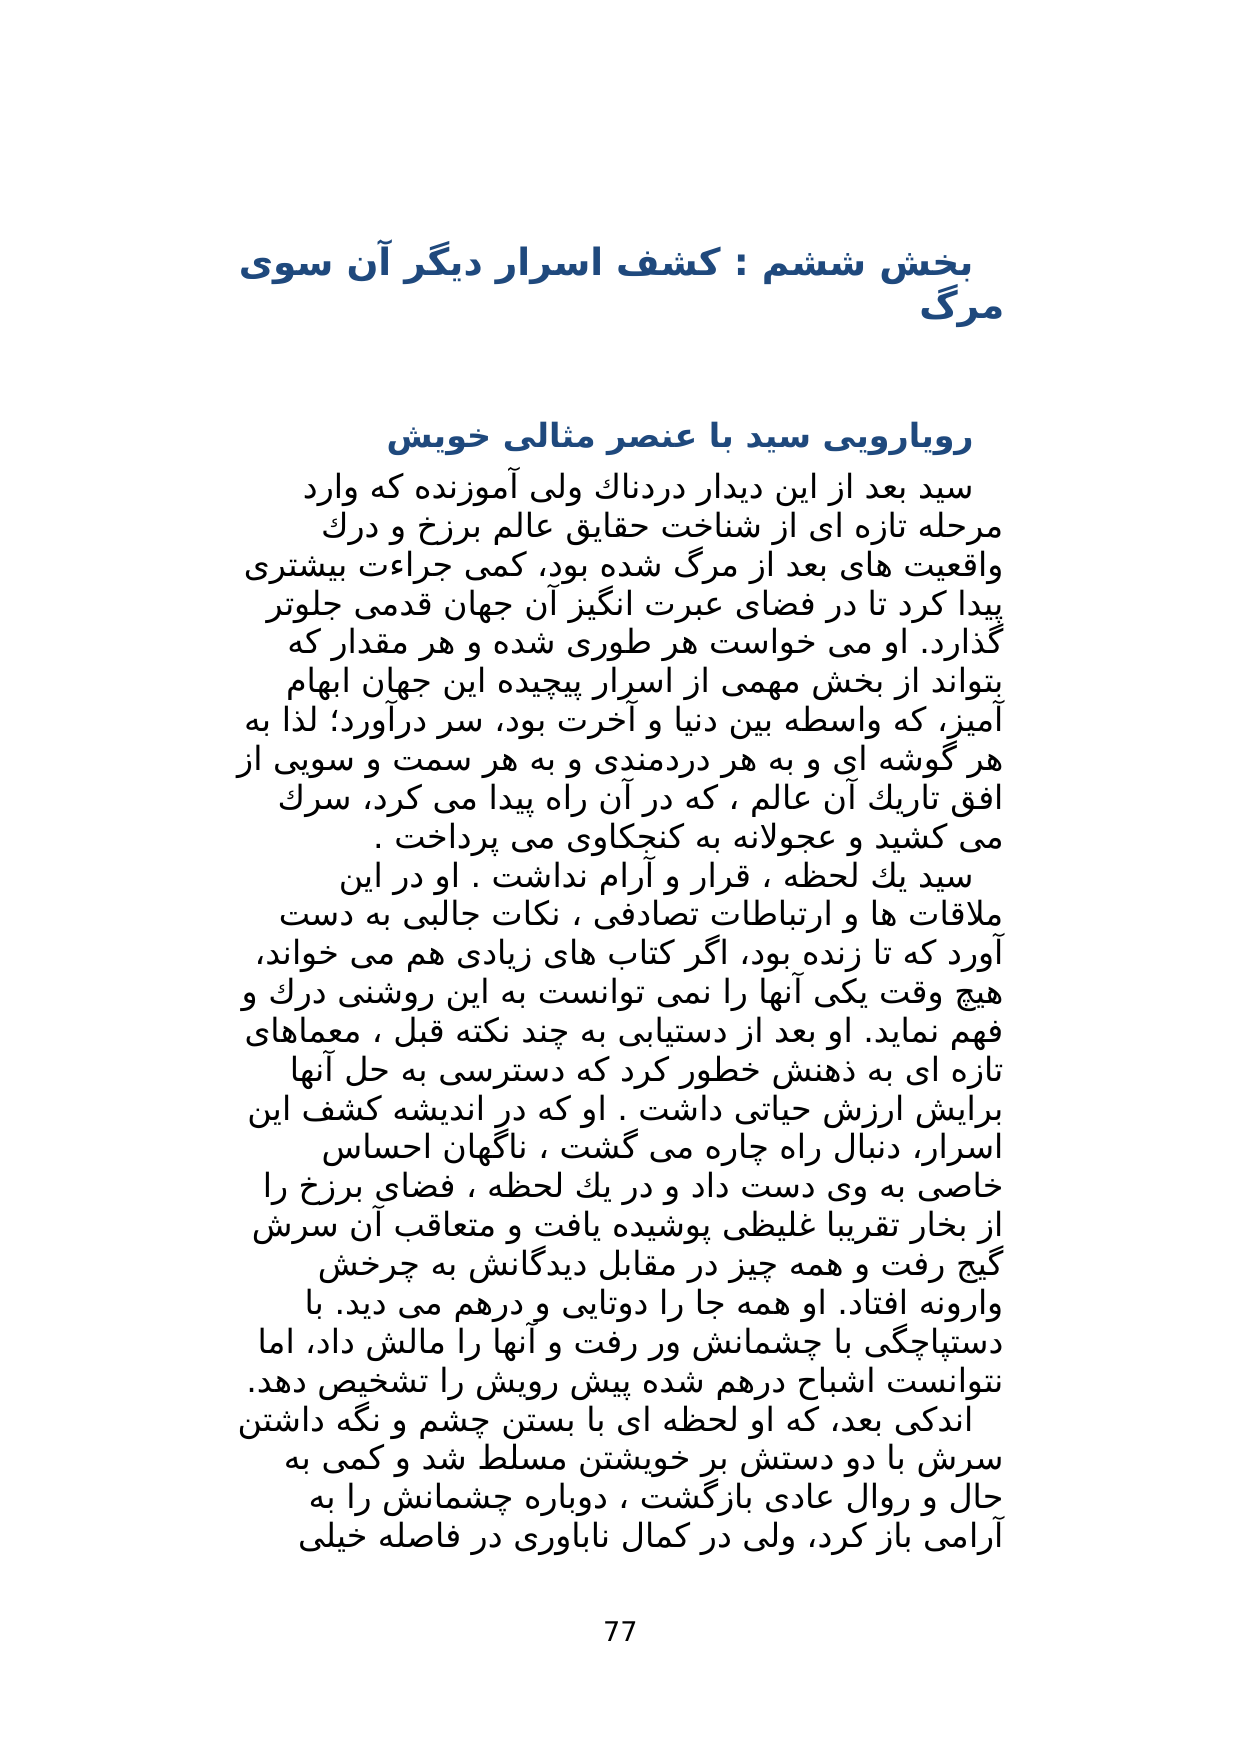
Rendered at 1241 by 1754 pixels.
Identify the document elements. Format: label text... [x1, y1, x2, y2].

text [236, 1400, 1004, 1555]
subtitle بخش ششم : كشف اسرار ديگر آن سوى مرگ [236, 241, 1004, 328]
subtitle رويارويى سيد با عنصر مثالى خويش [236, 416, 1004, 455]
text سيد يك لحظه ، قرار و آرام نداشت . او در اين ملاقات ها و ارتباطات تصادفى ، نكات جالبى به دست آورد كه تا زنده بود، اگر كتاب هاى زيادى هم مى خواند، هيچ وقت يكى آنها را نمى توانست به اين روشنى درك و فهم نمايد. او بعد از دستيابى به چند نكته قبل ، معماهاى تازه اى به ذهنش خطور كرد كه دسترسى به حل آنها برايش ارزش حياتى داشت . او كه در انديشه كشف اين اسرار، دنبال راه چاره مى گشت ، ناگهان احساس خاصى به وى دست داد و در يك لحظه ، فضاى برزخ را از بخار تقريبا غليظى پوشيده يافت و متعاقب آن سرش گيج رفت و همه چيز در مقابل ديدگانش به چرخش وارونه افتاد. او همه جا را دوتايى و درهم مى ديد. با دستپاچگى با چشمانش ور رفت و آنها را مالش داد، اما نتوانست اشباح درهم شده پيش رويش را تشخيص دهد. [236, 856, 1004, 1400]
text سيد بعد از اين ديدار دردناك ولى آموزنده كه وارد مرحله تازه اى از شناخت حقايق عالم برزخ و درك واقعيت هاى بعد از مرگ شده بود، كمى جراءت بيشترى پيدا كرد تا در فضاى عبرت انگيز آن جهان قدمى جلوتر گذارد. او مى خواست هر طورى شده و هر مقدار كه بتواند از بخش مهمى از اسرار پيچيده اين جهان ابهام آميز، كه واسطه بين دنيا و آخرت بود، سر درآورد؛ لذا به هر گوشه اى و به هر دردمندى و به هر سمت و سويى از افق تاريك آن عالم ، كه در آن راه پيدا مى كرد، سرك مى كشيد و عجولانه به كنجكاوى مى پرداخت . [236, 467, 1004, 856]
